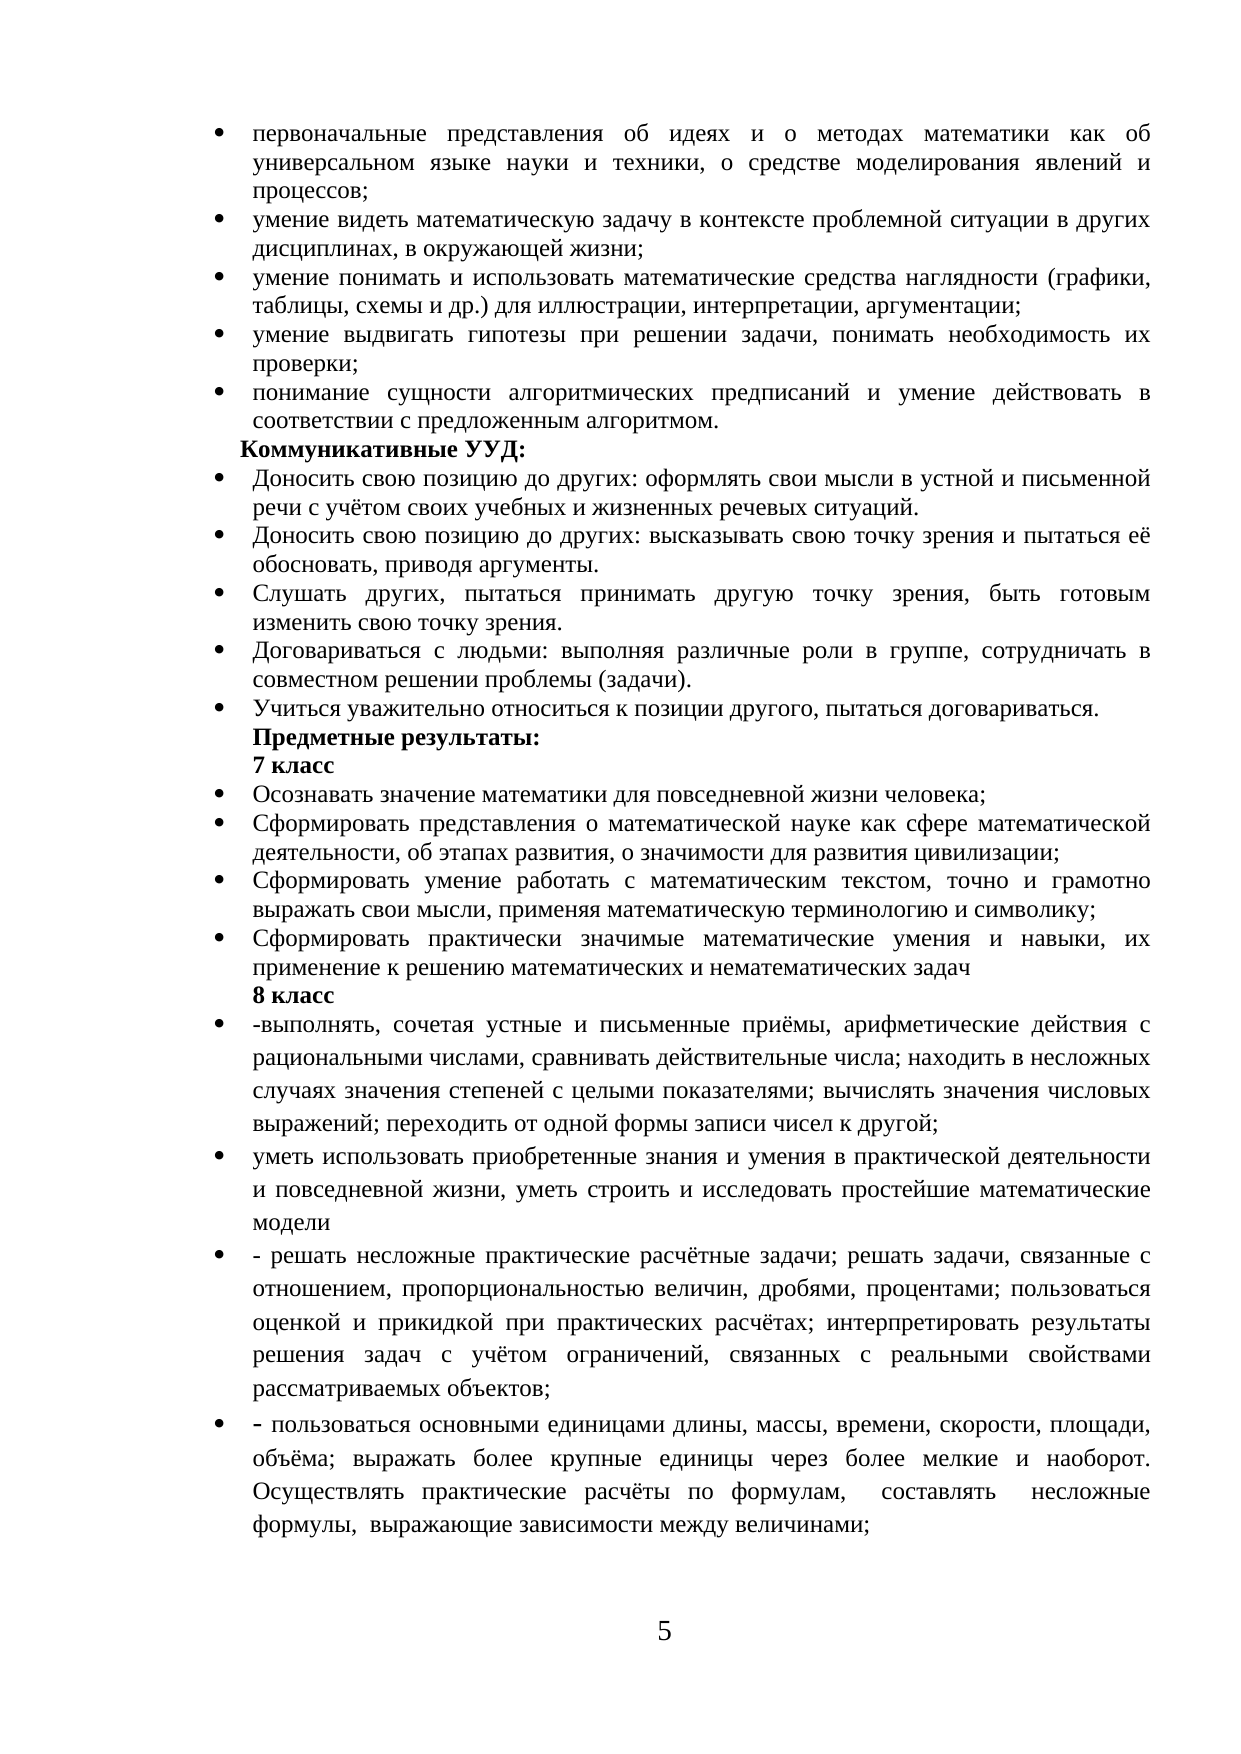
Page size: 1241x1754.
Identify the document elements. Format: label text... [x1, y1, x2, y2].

list - решать несложные практические расчётные задачи; решать задачи, связанные с отношением, пропорциональностью величин, дробями, процентами; пользоваться оценкой и прикидкой при практических расчётах; интерпретировать результаты решения задач с учётом ограничений, связанных с реальными свойствами рассматриваемых объектов; [215, 1241, 1152, 1401]
list Сформировать умение работать с математическим текстом, точно и грамотно выражать свои мысли, применяя математическую терминологию и символику; [215, 866, 1152, 923]
text 7 класс [252, 751, 1152, 779]
list Учиться уважительно относиться к позиции другого, пытаться договариваться. [215, 693, 1152, 722]
list умение видеть математическую задачу в контексте проблемной ситуации в других дисциплинах, в окружающей жизни; [215, 204, 1152, 262]
text 8 класс [252, 981, 1152, 1009]
list -выполнять, сочетая устные и письменные приёмы, арифметические действия с рациональными числами, сравнивать действительные числа; находить в несложных случаях значения степеней с целыми показателями; вычислять значения числовых выражений; переходить от одной формы записи чисел к другой; [215, 1009, 1152, 1137]
list - пользоваться основными единицами длины, массы, времени, скорости, площади, объёма; выражать более крупные единицы через более мелкие и наоборот. Осуществлять практические расчёты по формулам, составлять несложные формулы, выражающие зависимости между величинами; [215, 1406, 1152, 1538]
list Сформировать практически значимые математические умения и навыки, их применение к решению математических и нематематических задач [215, 923, 1152, 981]
list Слушать других, пытаться принимать другую точку зрения, быть готовым изменить свою точку зрения. [215, 578, 1152, 636]
list первоначальные представления об идеях и о методах математики как об универсальном языке науки и техники, о средстве моделирования явлений и процессов; [215, 118, 1152, 204]
list Договариваться с людьми: выполняя различные роли в группе, сотрудничать в совместном решении проблемы (задачи). [215, 636, 1152, 693]
list умение выдвигать гипотезы при решении задачи, понимать необходимость их проверки; [215, 319, 1152, 377]
list умение понимать и использовать математические средства наглядности (графики, таблицы, схемы и др.) для иллюстрации, интерпретации, аргументации; [215, 262, 1152, 319]
list Сформировать представления о математической науке как сфере математической деятельности, об этапах развития, о значимости для развития цивилизации; [215, 808, 1152, 866]
text Предметные результаты: [252, 722, 1152, 751]
list уметь использовать приобретенные знания и умения в практической деятельности и повседневной жизни, уметь строить и исследовать простейшие математические модели [215, 1141, 1152, 1236]
list Доносить свою позицию до других: оформлять свои мысли в устной и письменной речи с учётом своих учебных и жизненных речевых ситуаций. [215, 463, 1152, 521]
list понимание сущности алгоритмических предписаний и умение действовать в соответствии с предложенным алгоритмом. [215, 377, 1152, 434]
list Осознавать значение математики для повседневной жизни человека; [215, 779, 1152, 808]
list Доносить свою позицию до других: высказывать свою точку зрения и пытаться её обосновать, приводя аргументы. [215, 521, 1152, 578]
text Коммуникативные УУД: [177, 434, 1152, 463]
